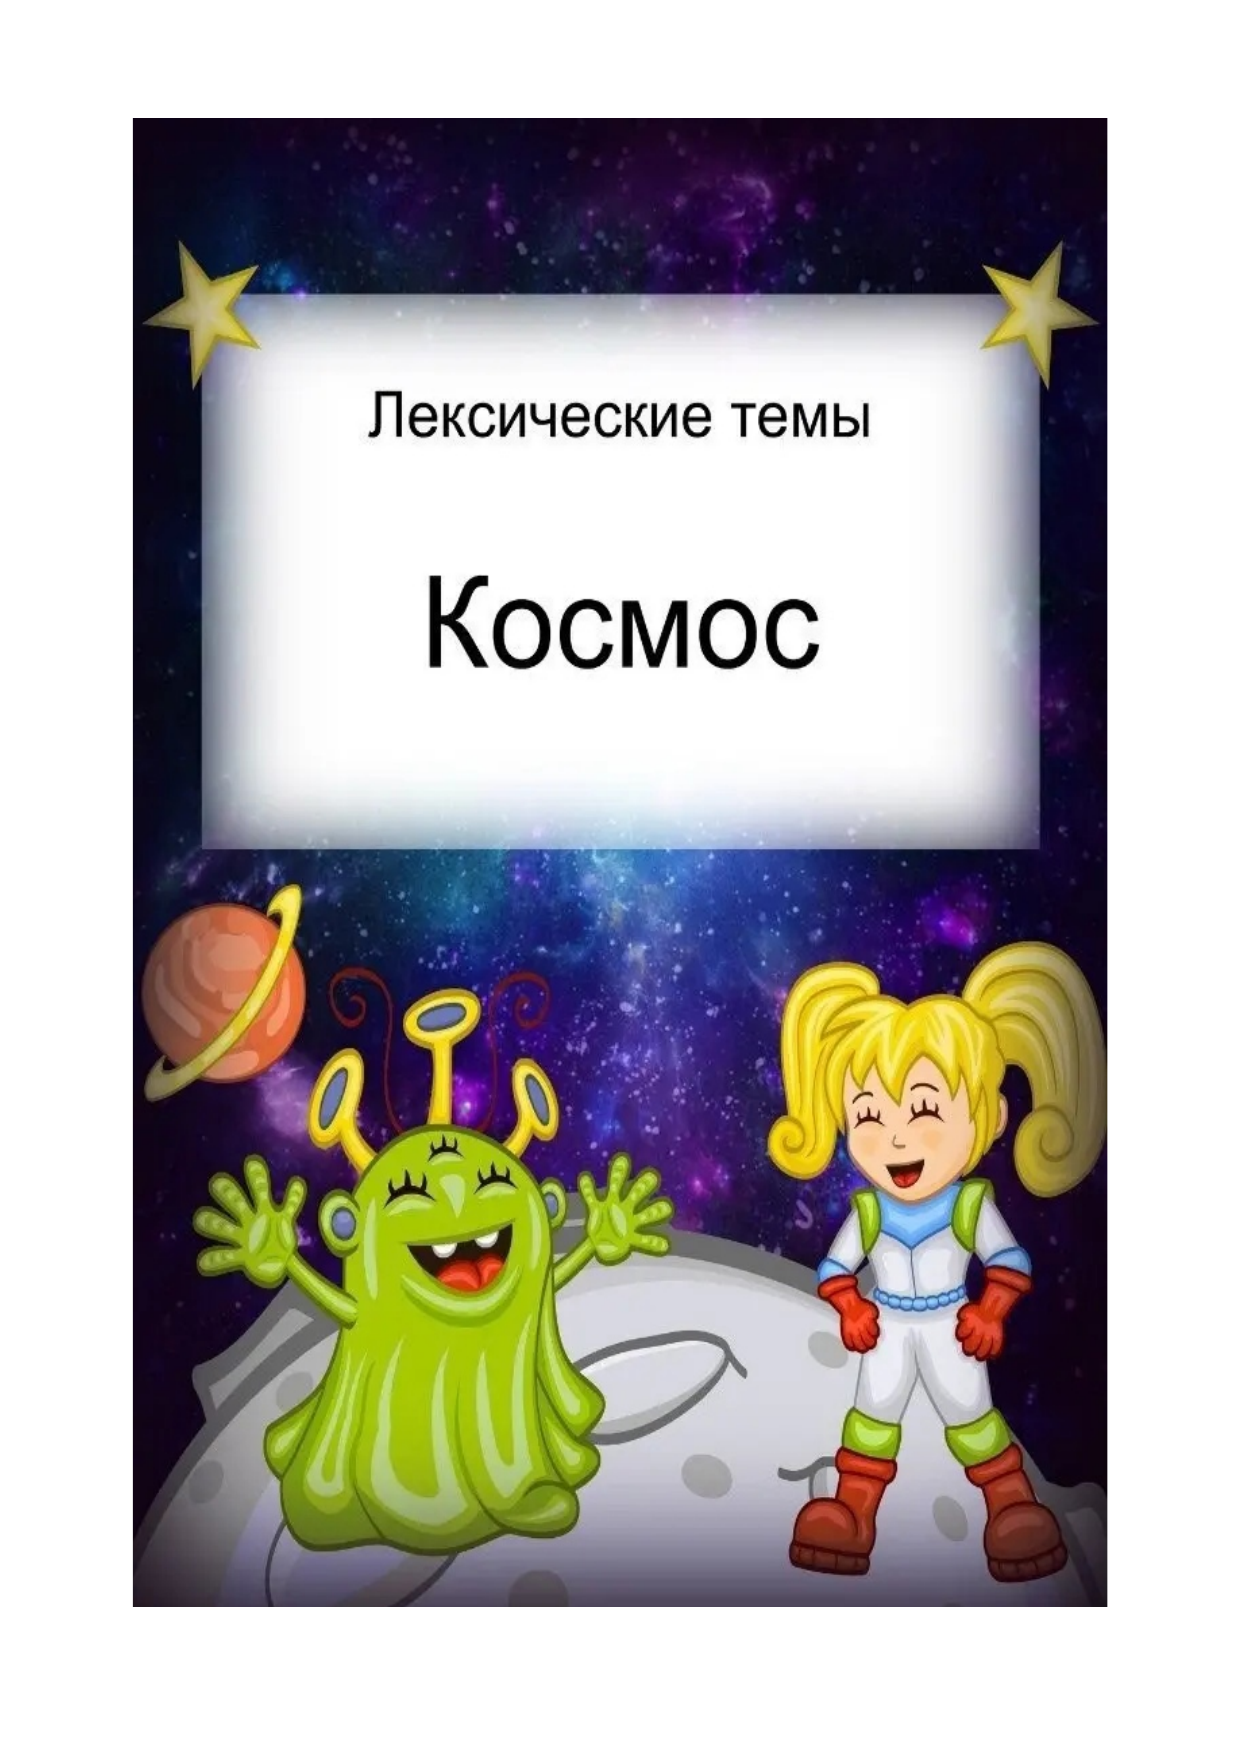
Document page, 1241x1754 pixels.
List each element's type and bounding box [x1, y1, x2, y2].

picture [132, 118, 1108, 1607]
